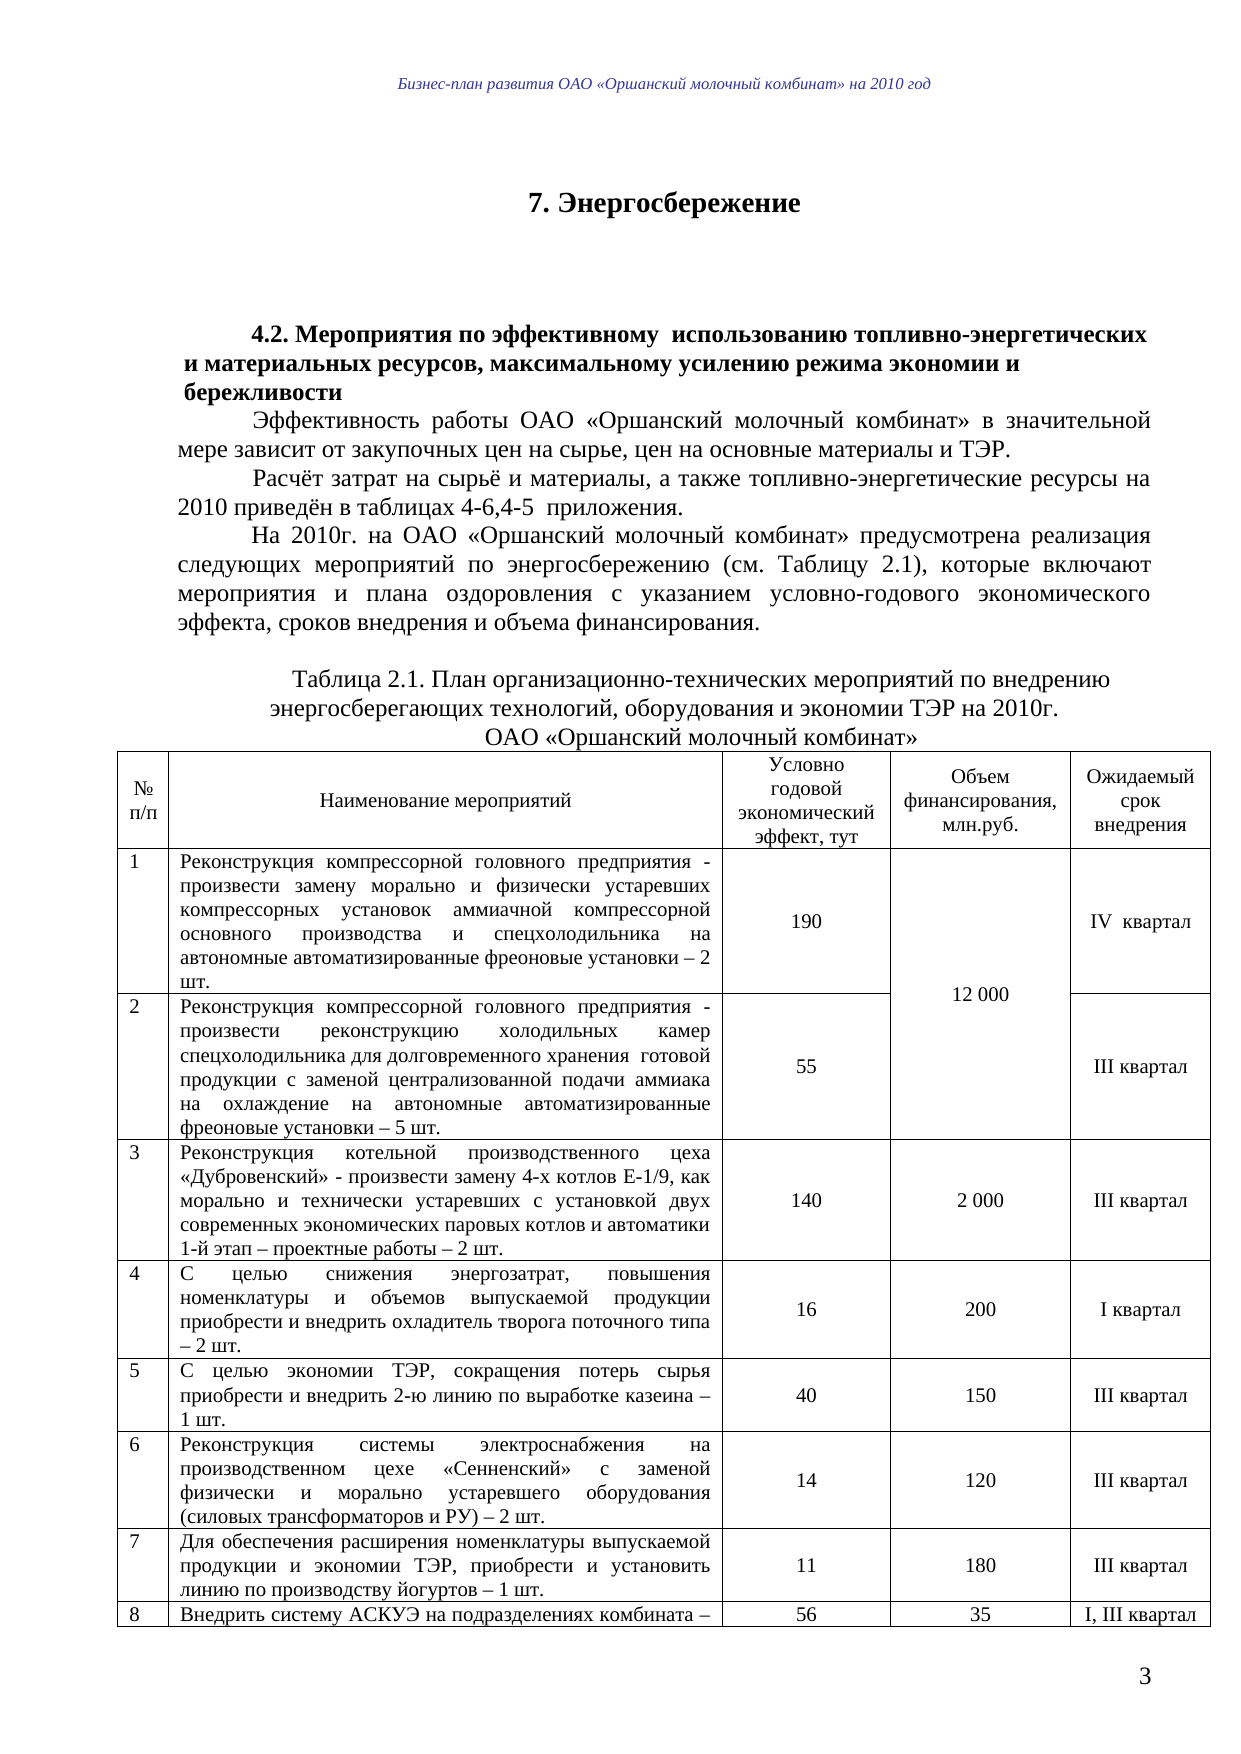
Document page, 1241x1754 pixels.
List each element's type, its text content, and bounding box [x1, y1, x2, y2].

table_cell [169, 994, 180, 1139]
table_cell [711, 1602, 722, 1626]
table_cell 3 [118, 1140, 168, 1260]
table_cell III квартал [1071, 994, 1210, 1139]
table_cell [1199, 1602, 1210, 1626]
text Расчёт затрат на сырьё и материалы, а также топливно-энергетические ресурсы на 2010 приведён в таблицах 4-6,4-5 приложения. [177, 463, 1152, 521]
table_cell 190 [723, 849, 890, 993]
table_cell 7 [118, 1529, 168, 1601]
table_header Наименование мероприятий [169, 752, 722, 848]
table_cell 11 [723, 1529, 890, 1601]
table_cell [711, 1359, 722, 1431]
table_cell 40 [723, 1359, 890, 1431]
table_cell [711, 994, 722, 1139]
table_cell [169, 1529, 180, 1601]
table_cell 4 [118, 1261, 168, 1357]
table_cell I квартал [1071, 1261, 1210, 1357]
text Эффективность работы ОАО «Оршанский молочный комбинат» в значительной мере зависит от закупочных цен на сырье, цен на основные материалы и ТЭР. [177, 406, 1152, 463]
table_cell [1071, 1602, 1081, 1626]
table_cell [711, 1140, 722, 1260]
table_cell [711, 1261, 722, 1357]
table_cell 2 [118, 994, 168, 1139]
table_header № п/п [118, 752, 168, 848]
text 4.2. Мероприятия по эффективному использованию топливно-энергетических и материальных ресурсов, максимальному усилению режима экономии и бережливости [183, 319, 1152, 406]
table_header Объем финансирования, млн.руб. [891, 752, 1070, 848]
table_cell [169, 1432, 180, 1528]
text ОАО «Оршанский молочный комбинат» [177, 722, 1152, 751]
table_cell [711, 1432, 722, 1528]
table_cell 55 [723, 994, 890, 1139]
table_cell 140 [723, 1140, 890, 1260]
table_cell III квартал [1071, 1140, 1210, 1260]
table_cell 12 000 [891, 849, 1070, 1139]
table_cell 2 000 [891, 1140, 1070, 1260]
table_cell 5 [118, 1359, 168, 1431]
table_cell III квартал [1071, 1359, 1210, 1431]
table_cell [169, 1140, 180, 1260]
text На 2010г. на ОАО «Оршанский молочный комбинат» предусмотрена реализация следующих мероприятий по энергосбережению (см. Таблицу 2.1), которые включают мероприятия и плана оздоровления с указанием условно-годового экономического эффекта, сроков внедрения и объема финансирования. [177, 521, 1152, 636]
table_cell 200 [891, 1261, 1070, 1357]
table_cell 150 [891, 1359, 1070, 1431]
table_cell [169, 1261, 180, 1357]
table_cell 14 [723, 1432, 890, 1528]
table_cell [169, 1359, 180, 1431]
text Таблица 2.1. План организационно-технических мероприятий по внедрению энергосберегающих технологий, оборудования и экономии ТЭР на 2010г. [177, 664, 1152, 722]
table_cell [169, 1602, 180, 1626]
table_cell 120 [891, 1432, 1070, 1528]
table_header Ожидаемый срок внедрения [1071, 752, 1210, 848]
text 7. Энергосбережение [177, 185, 1152, 219]
table_cell III квартал [1071, 1529, 1210, 1601]
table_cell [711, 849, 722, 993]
table_cell IV квартал [1071, 849, 1210, 993]
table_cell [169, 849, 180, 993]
table_cell 1 [118, 849, 168, 993]
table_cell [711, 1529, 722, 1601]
table_cell III квартал [1071, 1432, 1210, 1528]
table_cell 180 [891, 1529, 1070, 1601]
table_cell 16 [723, 1261, 890, 1357]
table_cell 6 [118, 1432, 168, 1528]
